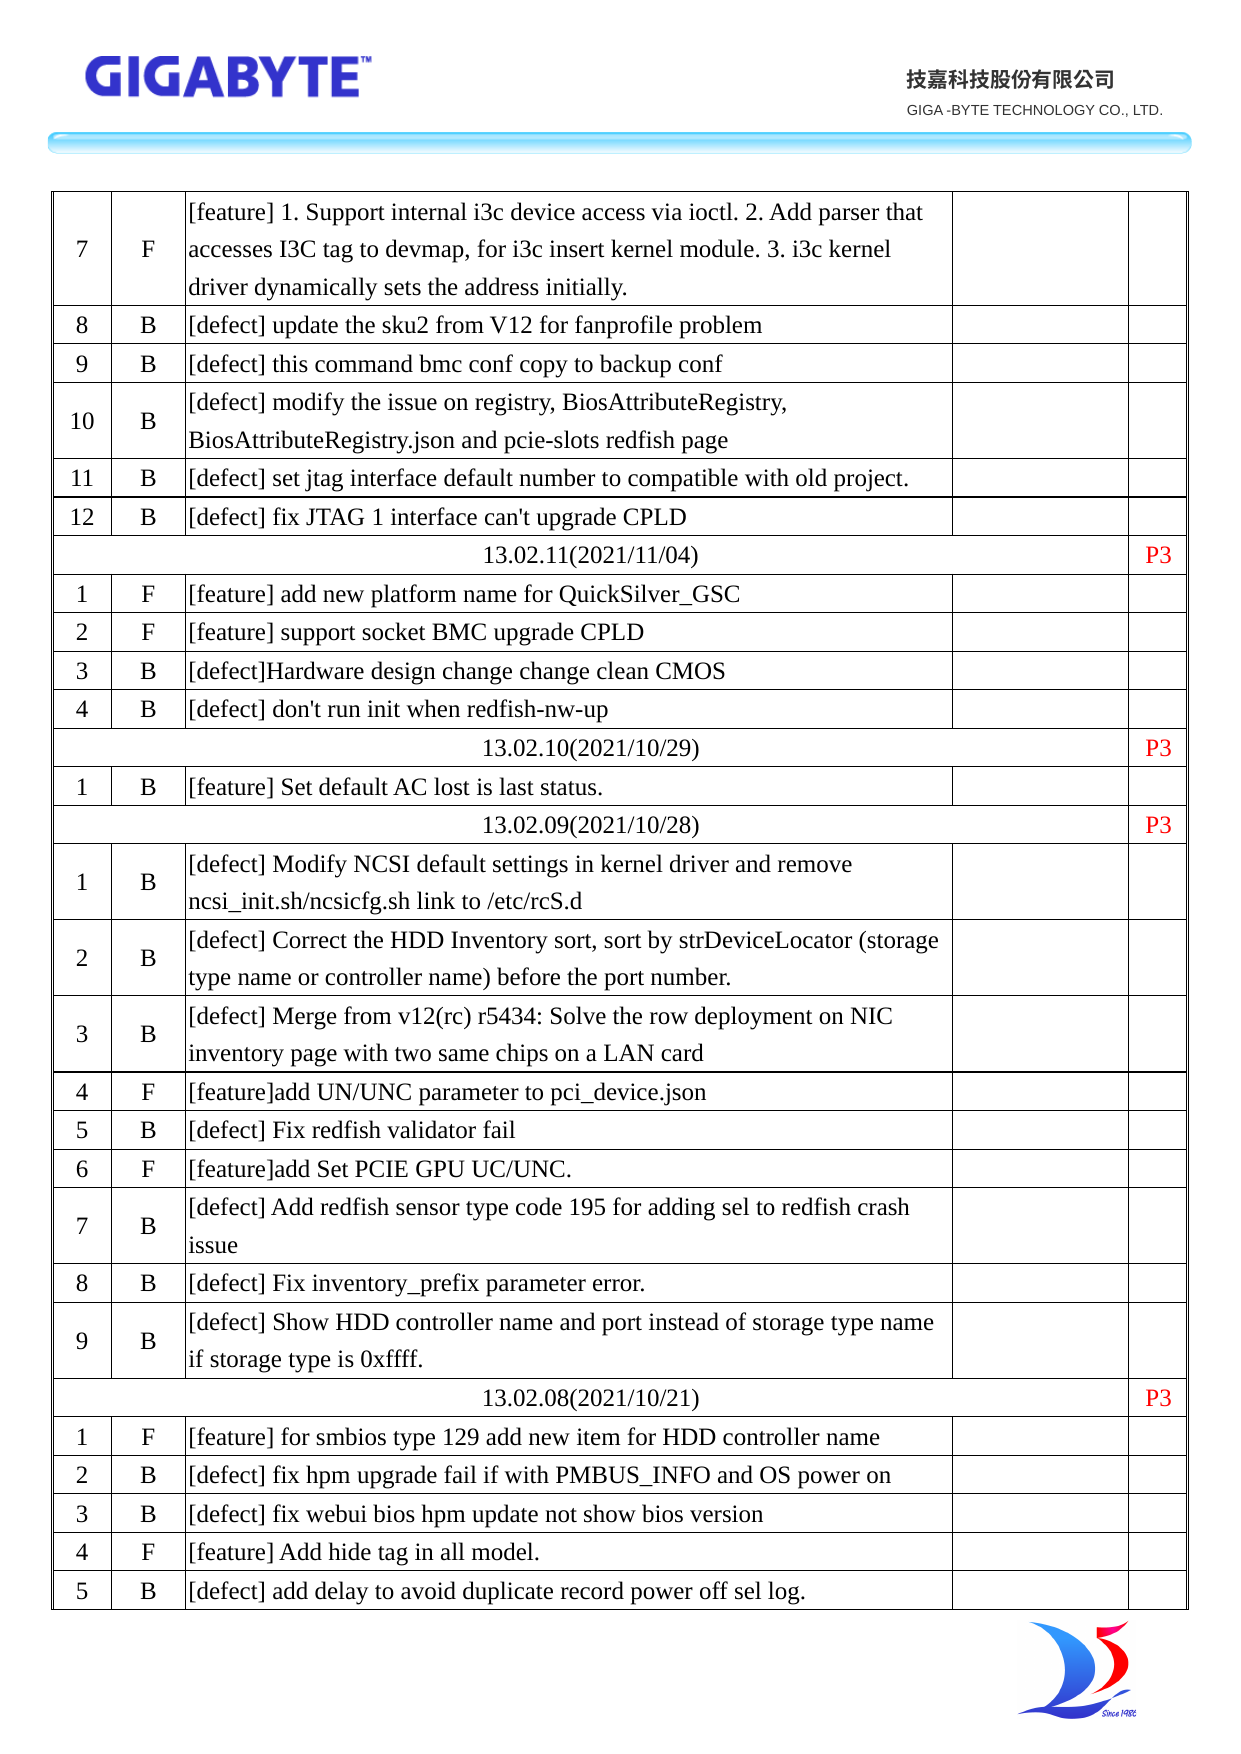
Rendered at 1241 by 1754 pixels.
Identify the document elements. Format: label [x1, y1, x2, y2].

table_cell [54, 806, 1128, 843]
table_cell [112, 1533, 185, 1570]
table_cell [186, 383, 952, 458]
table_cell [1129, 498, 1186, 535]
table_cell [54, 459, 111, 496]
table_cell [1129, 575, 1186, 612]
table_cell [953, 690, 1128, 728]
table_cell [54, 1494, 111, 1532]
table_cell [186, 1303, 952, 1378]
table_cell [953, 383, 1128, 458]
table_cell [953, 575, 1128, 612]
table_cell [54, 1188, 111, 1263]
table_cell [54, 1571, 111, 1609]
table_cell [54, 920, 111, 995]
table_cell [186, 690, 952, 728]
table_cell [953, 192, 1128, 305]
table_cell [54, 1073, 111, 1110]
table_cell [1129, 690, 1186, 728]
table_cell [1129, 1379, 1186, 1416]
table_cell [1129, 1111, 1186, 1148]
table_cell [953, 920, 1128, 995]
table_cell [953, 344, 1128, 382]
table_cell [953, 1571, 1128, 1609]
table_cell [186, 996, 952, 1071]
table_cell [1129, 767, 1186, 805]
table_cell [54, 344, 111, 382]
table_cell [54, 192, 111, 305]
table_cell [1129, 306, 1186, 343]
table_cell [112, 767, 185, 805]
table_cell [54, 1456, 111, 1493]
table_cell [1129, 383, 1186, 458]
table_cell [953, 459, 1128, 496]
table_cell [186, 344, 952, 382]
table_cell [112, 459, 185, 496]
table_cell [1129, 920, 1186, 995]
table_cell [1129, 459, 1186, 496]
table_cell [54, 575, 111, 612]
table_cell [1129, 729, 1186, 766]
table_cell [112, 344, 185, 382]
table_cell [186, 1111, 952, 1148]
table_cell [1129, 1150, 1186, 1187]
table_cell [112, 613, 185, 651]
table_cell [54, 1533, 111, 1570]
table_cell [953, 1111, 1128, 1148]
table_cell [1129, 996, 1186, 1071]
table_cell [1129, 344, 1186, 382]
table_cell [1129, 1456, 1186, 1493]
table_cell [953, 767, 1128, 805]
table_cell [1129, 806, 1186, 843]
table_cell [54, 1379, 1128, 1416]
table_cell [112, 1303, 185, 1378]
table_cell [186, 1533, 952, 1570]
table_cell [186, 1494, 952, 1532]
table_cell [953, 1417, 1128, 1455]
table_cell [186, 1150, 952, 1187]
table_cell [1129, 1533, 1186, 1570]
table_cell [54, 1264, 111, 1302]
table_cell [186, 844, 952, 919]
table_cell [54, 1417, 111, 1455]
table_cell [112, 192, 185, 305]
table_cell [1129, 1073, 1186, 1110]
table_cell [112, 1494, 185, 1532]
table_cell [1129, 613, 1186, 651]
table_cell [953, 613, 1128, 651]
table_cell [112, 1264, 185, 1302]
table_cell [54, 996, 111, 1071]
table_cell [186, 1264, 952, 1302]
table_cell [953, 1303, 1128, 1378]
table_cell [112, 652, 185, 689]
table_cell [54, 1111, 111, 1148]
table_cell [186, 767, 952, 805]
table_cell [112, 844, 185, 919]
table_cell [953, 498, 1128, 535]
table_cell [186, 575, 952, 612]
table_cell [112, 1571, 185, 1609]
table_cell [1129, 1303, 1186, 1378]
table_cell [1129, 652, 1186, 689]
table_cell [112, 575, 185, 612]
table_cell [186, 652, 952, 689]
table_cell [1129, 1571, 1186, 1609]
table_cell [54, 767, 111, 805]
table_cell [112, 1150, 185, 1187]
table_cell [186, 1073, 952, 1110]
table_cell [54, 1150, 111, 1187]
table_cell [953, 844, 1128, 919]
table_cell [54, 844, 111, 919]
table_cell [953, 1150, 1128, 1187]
picture [47, 56, 1192, 154]
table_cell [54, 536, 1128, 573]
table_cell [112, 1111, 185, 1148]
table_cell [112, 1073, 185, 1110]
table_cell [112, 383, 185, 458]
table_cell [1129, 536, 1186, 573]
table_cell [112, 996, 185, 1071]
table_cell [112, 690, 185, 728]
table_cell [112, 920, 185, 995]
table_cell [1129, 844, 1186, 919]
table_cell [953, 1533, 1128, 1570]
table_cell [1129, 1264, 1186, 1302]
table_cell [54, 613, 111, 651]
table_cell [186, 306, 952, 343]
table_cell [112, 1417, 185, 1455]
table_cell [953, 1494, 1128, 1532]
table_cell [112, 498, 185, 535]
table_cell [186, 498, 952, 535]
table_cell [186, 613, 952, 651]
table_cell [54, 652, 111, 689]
picture [1017, 1620, 1137, 1719]
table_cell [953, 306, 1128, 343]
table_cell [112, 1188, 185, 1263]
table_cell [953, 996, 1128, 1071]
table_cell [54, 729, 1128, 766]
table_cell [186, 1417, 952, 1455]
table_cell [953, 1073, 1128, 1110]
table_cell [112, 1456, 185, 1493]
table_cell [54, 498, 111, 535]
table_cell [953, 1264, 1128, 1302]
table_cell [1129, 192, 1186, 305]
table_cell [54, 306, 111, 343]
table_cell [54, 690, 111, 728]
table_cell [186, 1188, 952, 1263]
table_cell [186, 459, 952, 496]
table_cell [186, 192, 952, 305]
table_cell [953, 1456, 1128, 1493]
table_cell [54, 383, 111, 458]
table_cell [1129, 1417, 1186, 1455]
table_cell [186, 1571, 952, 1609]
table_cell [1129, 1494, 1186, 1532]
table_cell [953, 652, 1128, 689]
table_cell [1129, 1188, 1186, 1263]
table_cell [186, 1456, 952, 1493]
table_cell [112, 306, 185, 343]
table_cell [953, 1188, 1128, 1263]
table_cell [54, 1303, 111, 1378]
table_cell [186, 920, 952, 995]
